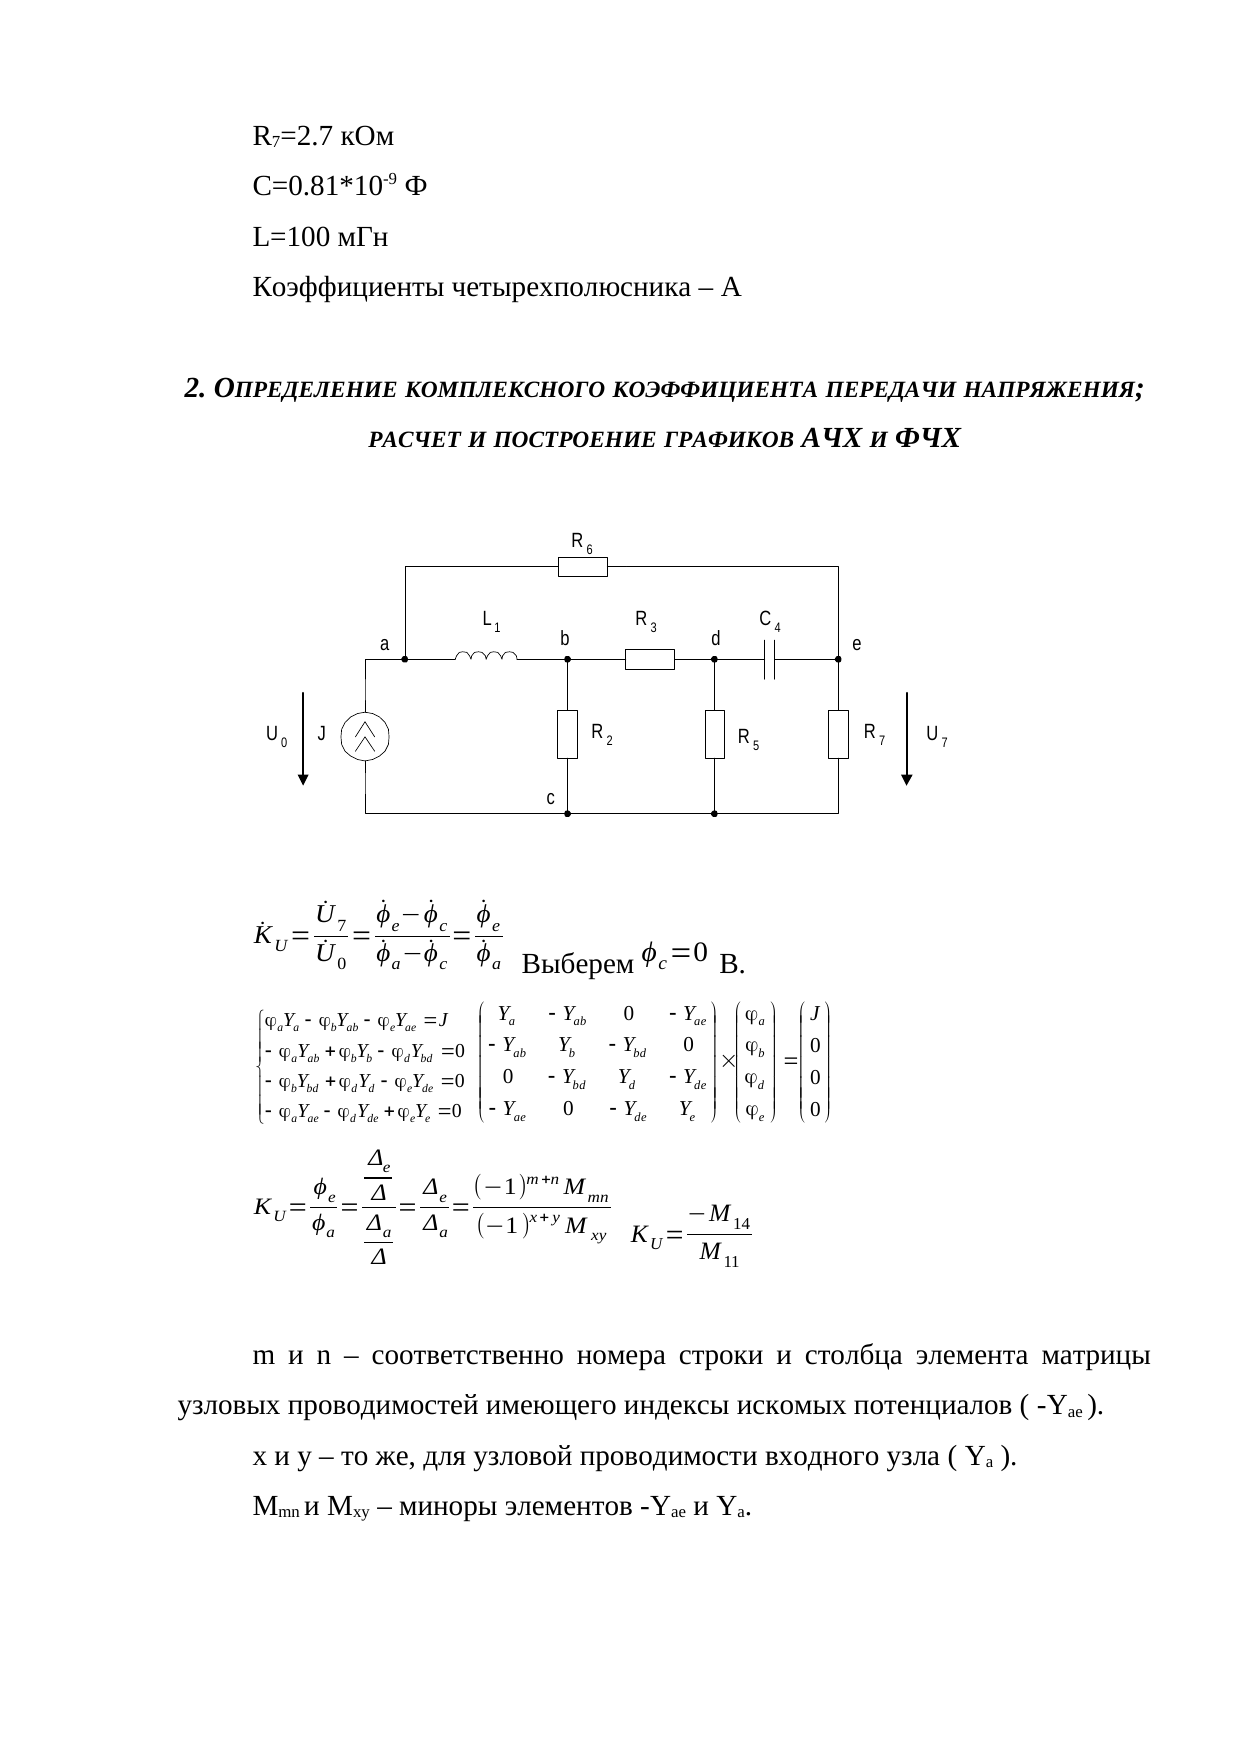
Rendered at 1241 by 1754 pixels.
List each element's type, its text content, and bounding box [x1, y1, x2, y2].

text Выберем В. [177, 899, 1152, 980]
text L=100 мГн [177, 219, 1152, 252]
subtitle 2. Определение комплексного коэффициента передачи напряжения; расчет и построение графиков АЧХ и ФЧХ [177, 370, 1152, 453]
text R7=2.7 кОм [177, 118, 1152, 152]
text Коэффициенты четырехполюсника – A [177, 269, 1152, 303]
text Mmn и Mxy – миноры элементов -Yae и Ya. [177, 1488, 1152, 1521]
text C=0.81*10-9 Ф [177, 168, 1152, 202]
text m и n – соответственно номера строки и столбца элемента матрицы узловых проводимостей имеющего индексы искомых потенциалов ( -Yae ). [177, 1337, 1152, 1421]
text x и y – то же, для узловой проводимости входного узла ( Ya ). [177, 1438, 1152, 1471]
